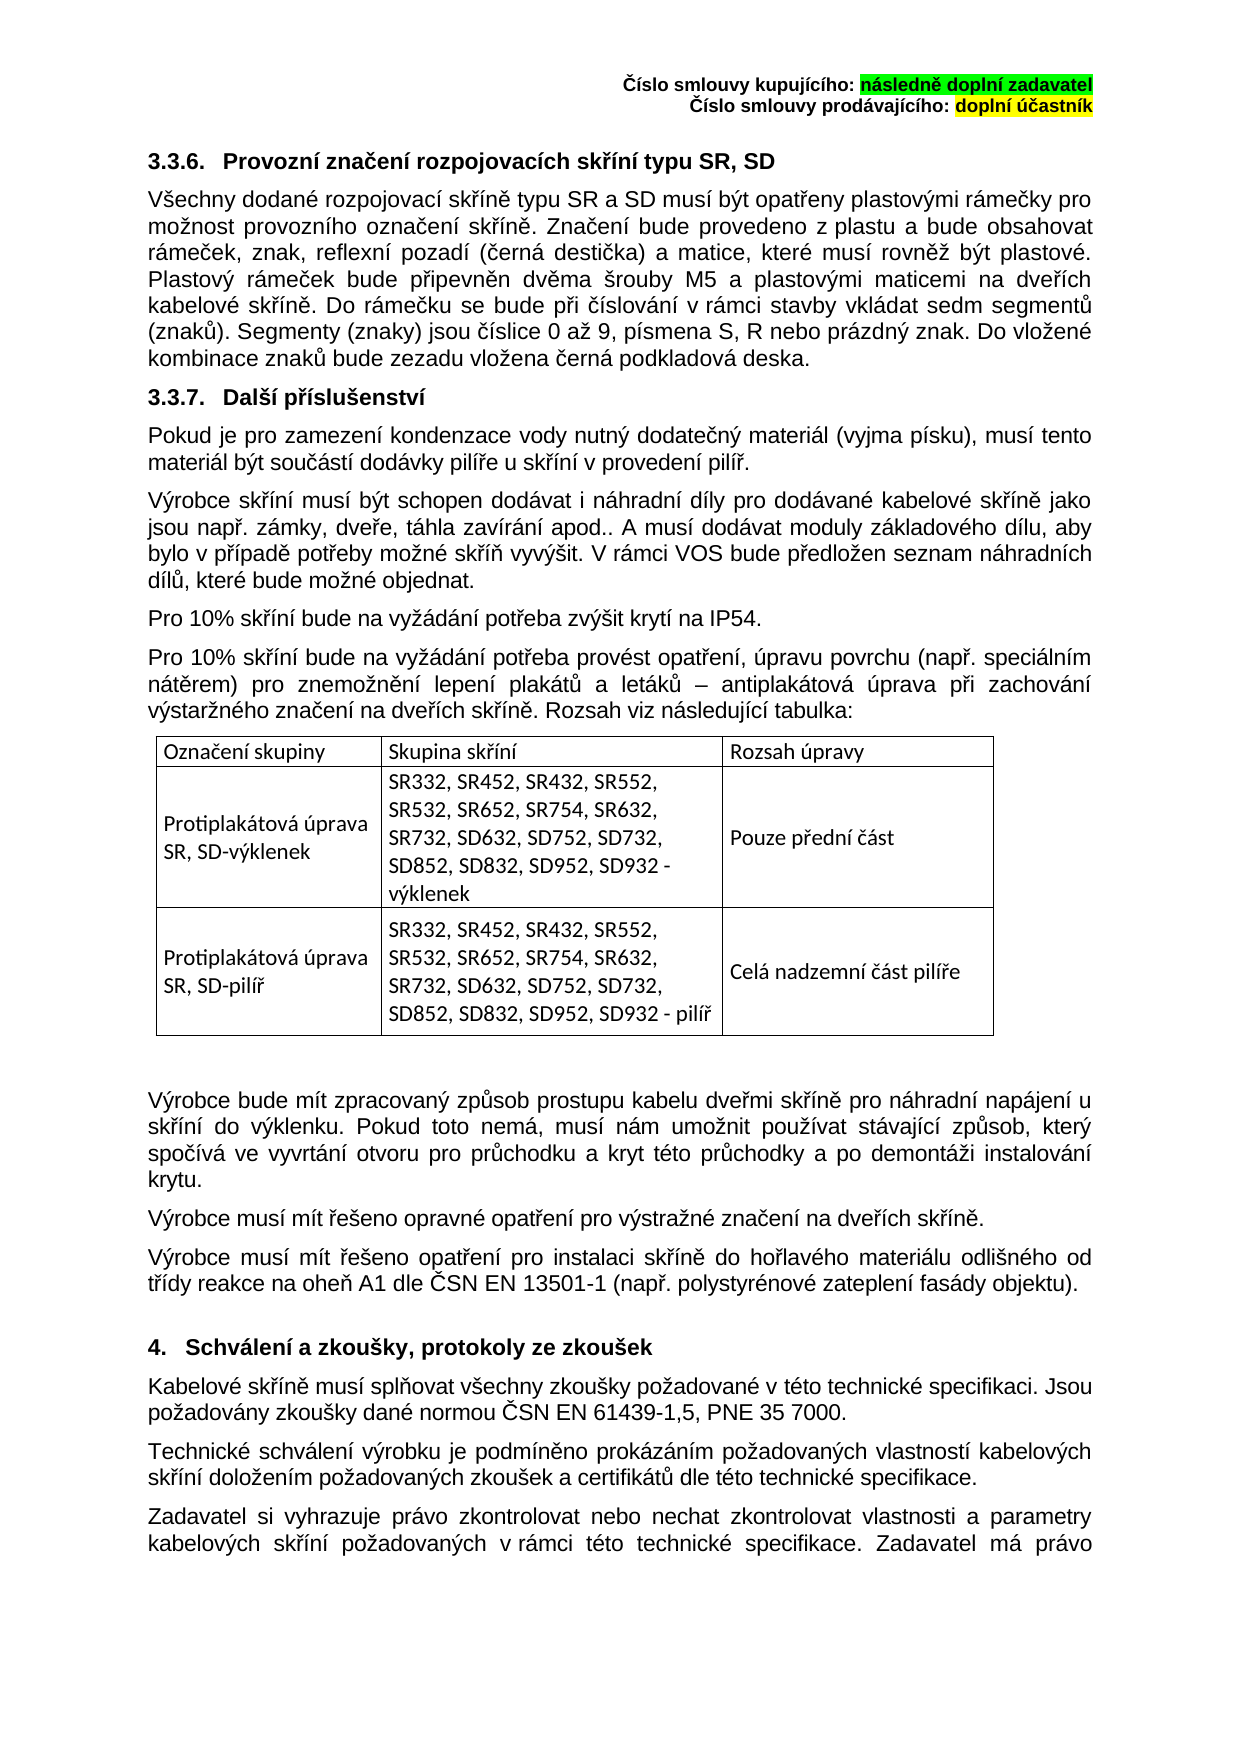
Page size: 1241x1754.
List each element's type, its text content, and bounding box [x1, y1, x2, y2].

text Výrobce skříní musí být schopen dodávat i náhradní díly pro dodávané kabelové skříně jako jsou např. zámky, dveře, táhla zavírání apod.. A musí dodávat moduly základového dílu, aby bylo v případě potřeby možné skříň vyvýšit. V rámci VOS bude předložen seznam náhradních dílů, které bude možné objednat. [148, 487, 1093, 593]
text Kabelové skříně musí splňovat všechny zkoušky požadované v této technické specifikaci. Jsou požadovány zkoušky dané normou ČSN EN 61439-1,5, PNE 35 7000. [148, 1373, 1093, 1425]
table_cell Protiplakátová úprava SR, SD-výklenek [157, 767, 381, 907]
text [148, 1503, 1093, 1556]
text Výrobce musí mít řešeno opatření pro instalaci skříně do hořlavého materiálu odlišného od třídy reakce na oheň A1 dle ČSN EN 13501-1 (např. polystyrénové zateplení fasády objektu). [148, 1244, 1093, 1296]
list Schválení a zkoušky, protokoly ze zkoušek [148, 1334, 1093, 1360]
table_header Skupina skříní [382, 737, 722, 766]
table_header Označení skupiny [157, 737, 381, 766]
text Technické schválení výrobku je podmíněno prokázáním požadovaných vlastností kabelových skříní doložením požadovaných zkoušek a certifikátů dle této technické specifikace. [148, 1438, 1093, 1491]
table_cell Celá nadzemní část pilíře [723, 908, 993, 1034]
text Pro 10% skříní bude na vyžádání potřeba zvýšit krytí na IP54. [148, 605, 1093, 632]
table_cell Pouze přední část [723, 767, 993, 907]
list Provozní značení rozpojovacích skříní typu SR, SD [148, 148, 1093, 174]
text Výrobce musí mít řešeno opravné opatření pro výstražné značení na dveřích skříně. [148, 1205, 1093, 1231]
table_cell SR332, SR452, SR432, SR552, SR532, SR652, SR754, SR632, SR732, SD632, SD752, SD732, SD852, SD832, SD952, SD932 - pilíř [382, 908, 722, 1034]
table_cell SR332, SR452, SR432, SR552, SR532, SR652, SR754, SR632, SR732, SD632, SD752, SD732, SD852, SD832, SD952, SD932 - výklenek [382, 767, 722, 907]
text Pokud je pro zamezení kondenzace vody nutný dodatečný materiál (vyjma písku), musí tento materiál být součástí dodávky pilíře u skříní v provedení pilíř. [148, 422, 1093, 475]
table_cell Protiplakátová úprava SR, SD-pilíř [157, 908, 381, 1034]
text Všechny dodané rozpojovací skříně typu SR a SD musí být opatřeny plastovými rámečky pro možnost provozního označení skříně. Značení bude provedeno z plastu a bude obsahovat rámeček, znak, reflexní pozadí (černá destička) a matice, které musí rovněž být plastové. Plastový rámeček bude připevněn dvěma šrouby M5 a plastovými maticemi na dveřích kabelové skříně. Do rámečku se bude při číslování v rámci stavby vkládat sedm segmentů (znaků). Segmenty (znaky) jsou číslice 0 až 9, písmena S, R nebo prázdný znak. Do vložené kombinace znaků bude zezadu vložena černá podkladová deska. [148, 186, 1093, 371]
table_header Rozsah úpravy [723, 737, 993, 766]
text Pro 10% skříní bude na vyžádání potřeba provést opatření, úpravu povrchu (např. speciálním nátěrem) pro znemožnění lepení plakátů a letáků – antiplakátová úprava při zachování výstaržného značení na dveřích skříně. Rozsah viz následující tabulka: [148, 644, 1093, 723]
list Další příslušenství [148, 383, 1093, 410]
text Výrobce bude mít zpracovaný způsob prostupu kabelu dveřmi skříně pro náhradní napájení u skříní do výklenku. Pokud toto nemá, musí nám umožnit používat stávající způsob, který spočívá ve vyvrtání otvoru pro průchodku a kryt této průchodky a po demontáži instalování krytu. [148, 1087, 1093, 1192]
